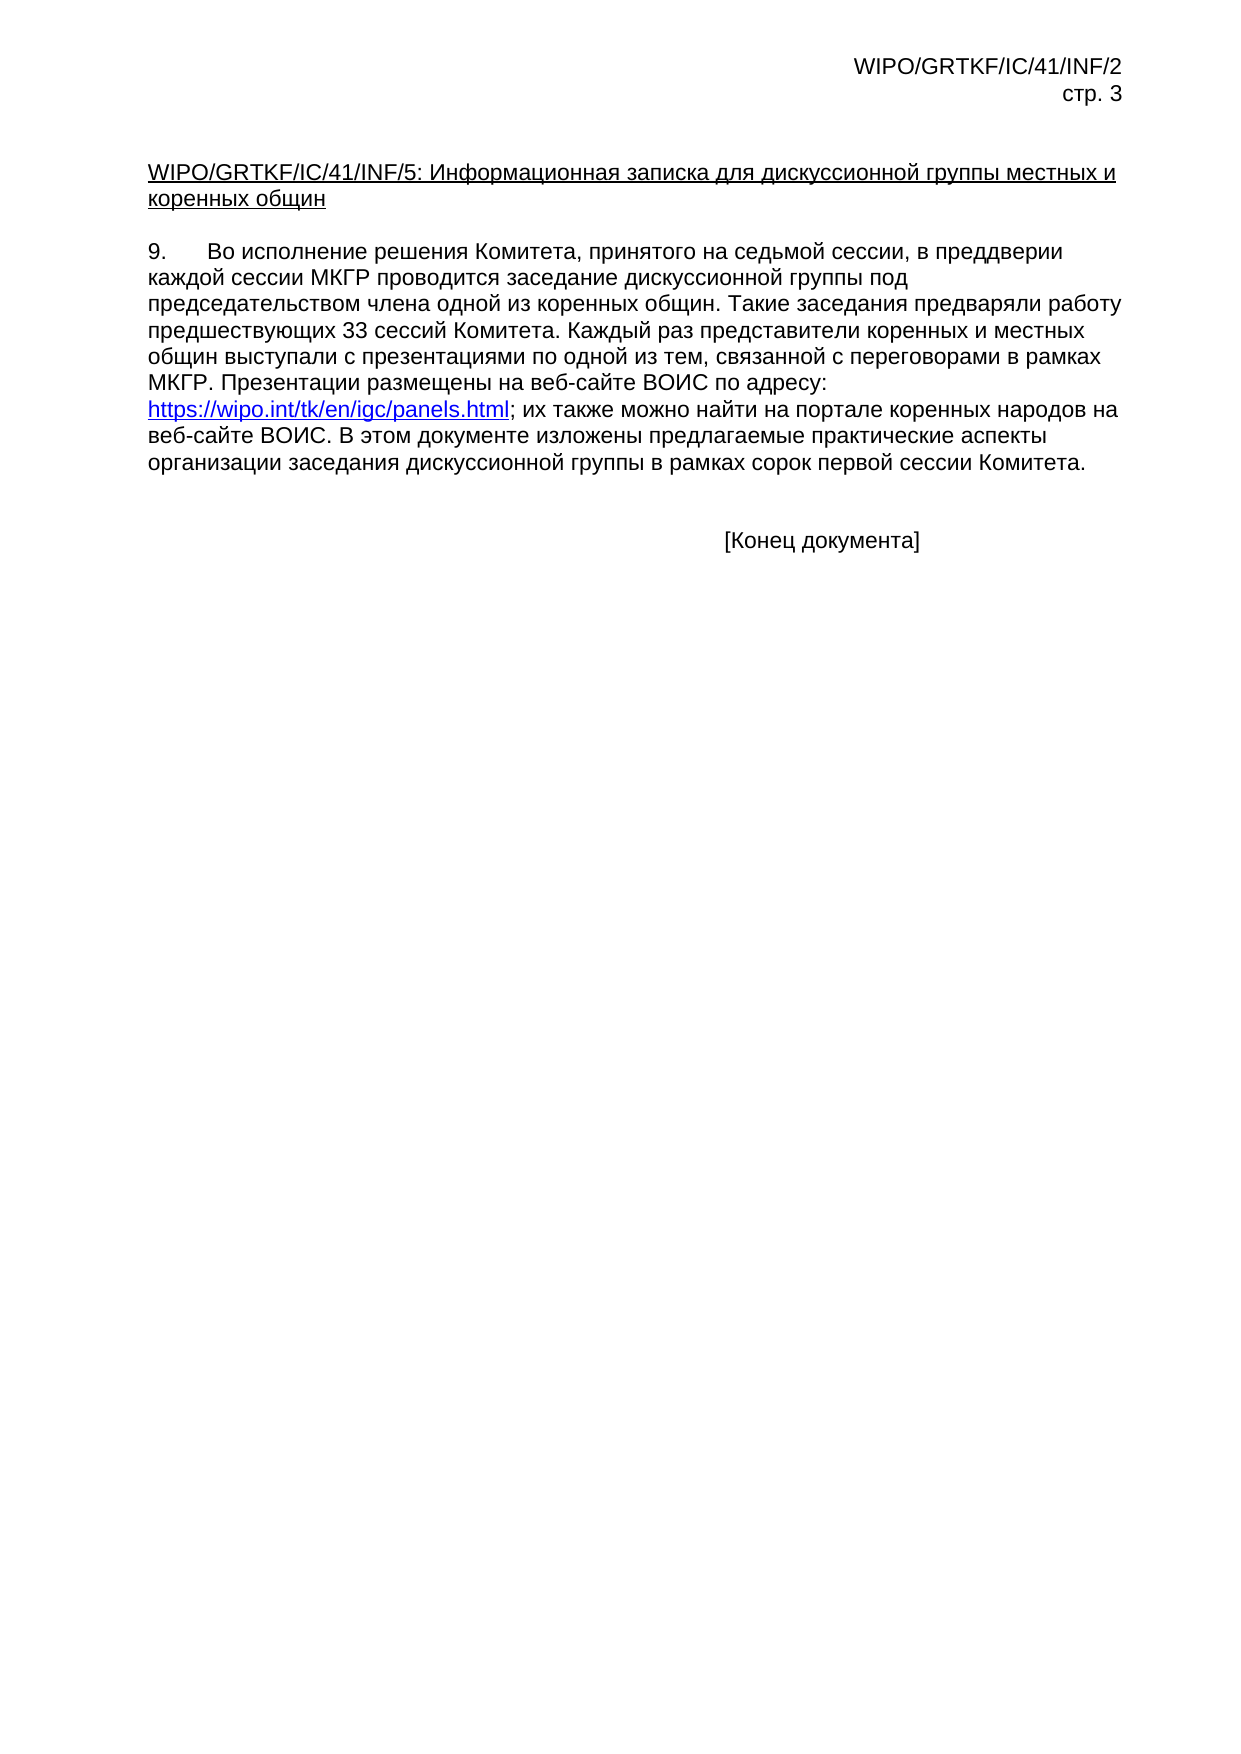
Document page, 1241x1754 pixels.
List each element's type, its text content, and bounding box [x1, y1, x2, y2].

text [Конец документа] [724, 527, 1122, 554]
list Во исполнение решения Комитета, принятого на седьмой сессии, в преддверии каждой сессии МКГР проводится заседание дискуссионной группы под председательством члена одной из коренных общин. Такие заседания предваряли работу предшествующих 33 сессий Комитета. Каждый раз представители коренных и местных общин выступали с презентациями по одной из тем, связанной с переговорами в рамках МКГР. Презентации размещены на веб-сайте ВОИС по адресу: https://wipo.int/tk/en/igc/panels.html; их также можно найти на портале коренных народов на веб-сайте ВОИС. В этом документе изложены предлагаемые практические аспекты организации заседания дискуссионной группы в рамках сорок первой сессии Комитета. [148, 238, 1122, 475]
text WIPO/GRTKF/IC/41/INF/5: Информационная записка для дискуссионной группы местных и коренных общин [148, 158, 1122, 211]
